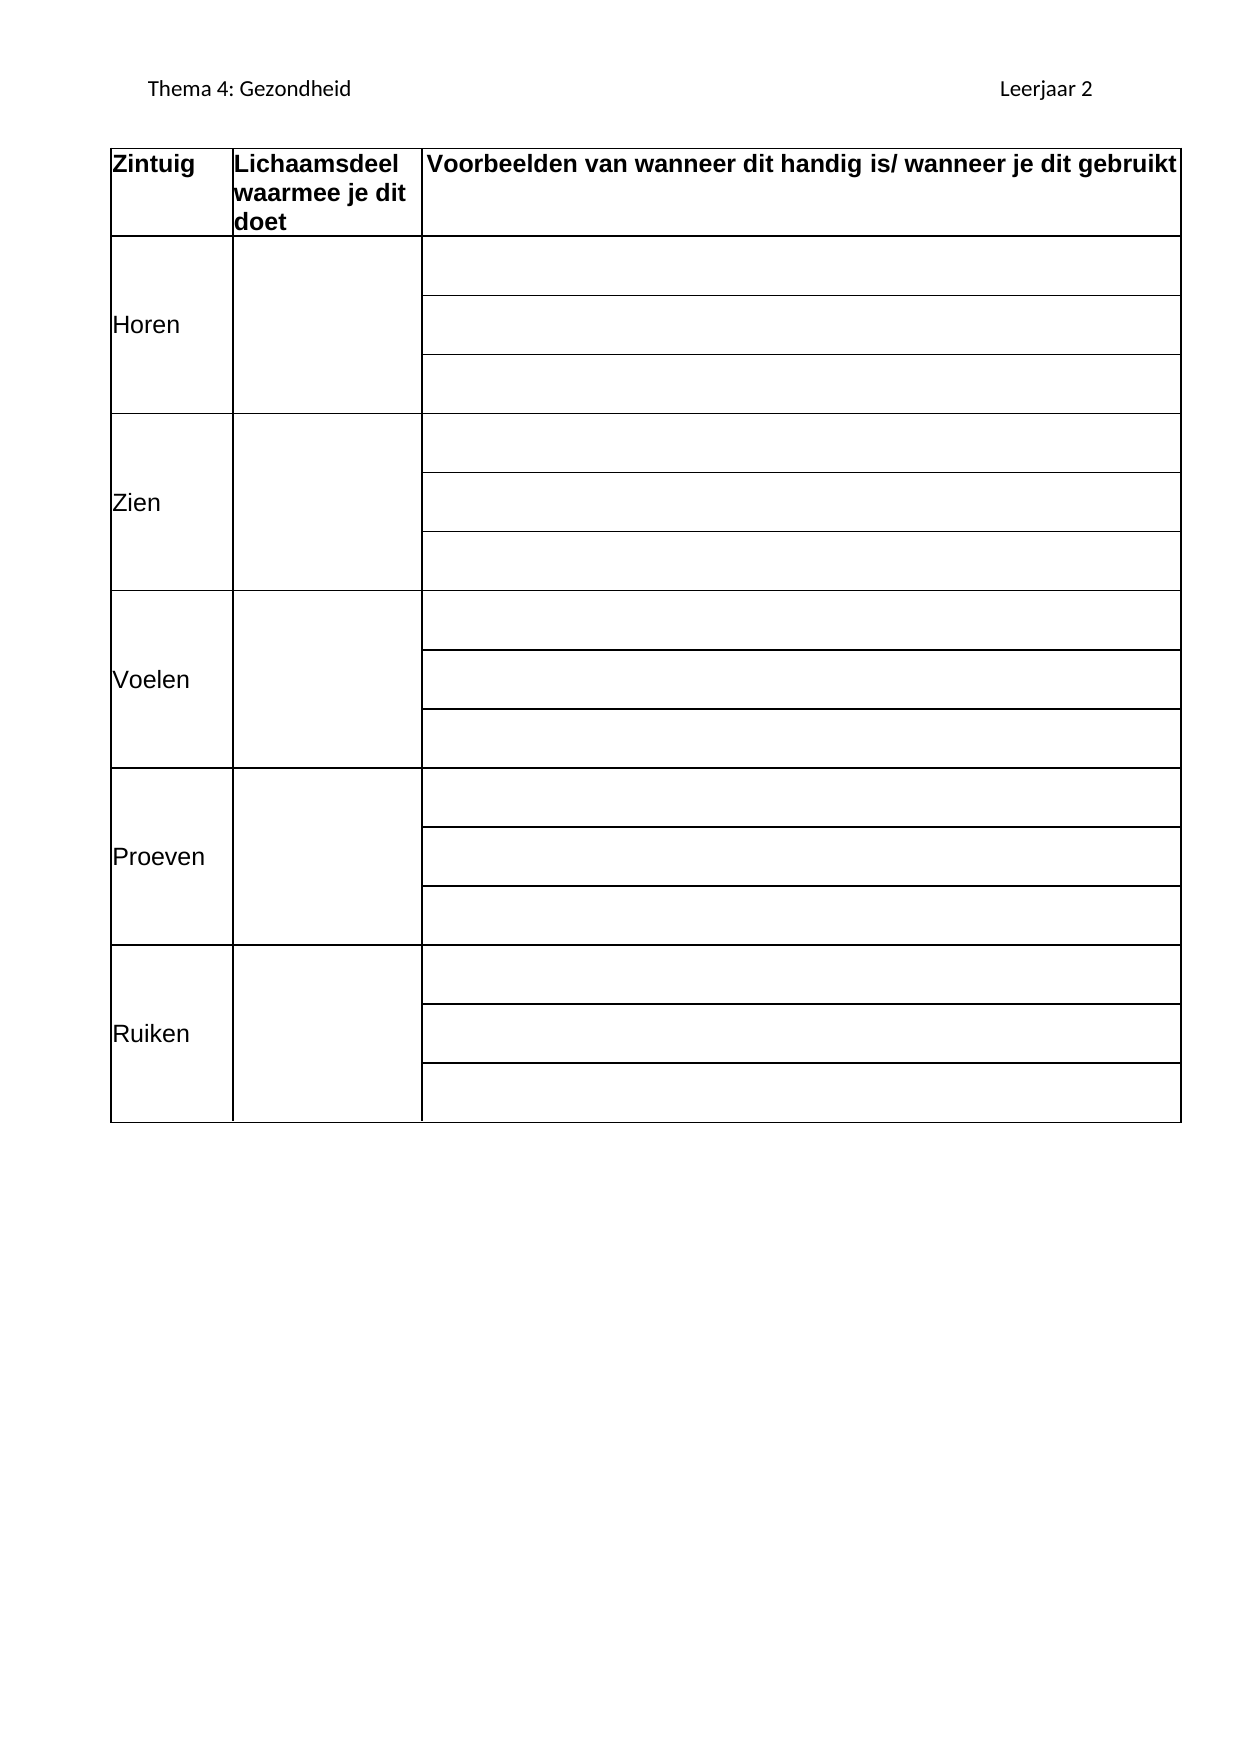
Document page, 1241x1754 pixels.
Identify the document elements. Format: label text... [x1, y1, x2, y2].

table_cell [423, 651, 1180, 708]
table_cell [423, 355, 1180, 413]
table_cell [423, 1005, 1180, 1062]
table_cell [234, 237, 421, 413]
table_header Zintuig [112, 149, 232, 235]
table_cell Voelen [112, 591, 232, 767]
table_header Lichaamsdeel waarmee je dit doet [234, 149, 421, 235]
table_cell [423, 414, 1180, 472]
table_cell [423, 473, 1180, 531]
table_cell [234, 414, 421, 590]
table_cell [423, 946, 1180, 1003]
table_cell [423, 532, 1180, 590]
table_cell [423, 237, 1180, 294]
table_cell [234, 591, 421, 767]
table_header Voorbeelden van wanneer dit handig is/ wanneer je dit gebruikt [423, 149, 1180, 235]
table_cell [423, 710, 1180, 767]
table_cell [423, 887, 1180, 944]
table_cell Proeven [112, 769, 232, 944]
table_cell [423, 769, 1180, 826]
table_cell Zien [112, 414, 232, 590]
table_cell Ruiken [112, 946, 232, 1121]
table_cell [423, 1064, 1180, 1121]
table_cell Horen [112, 237, 232, 413]
table_cell [423, 828, 1180, 885]
table_cell [234, 946, 421, 1121]
table_cell [234, 769, 421, 944]
table_cell [423, 296, 1180, 353]
table_cell [423, 591, 1180, 649]
